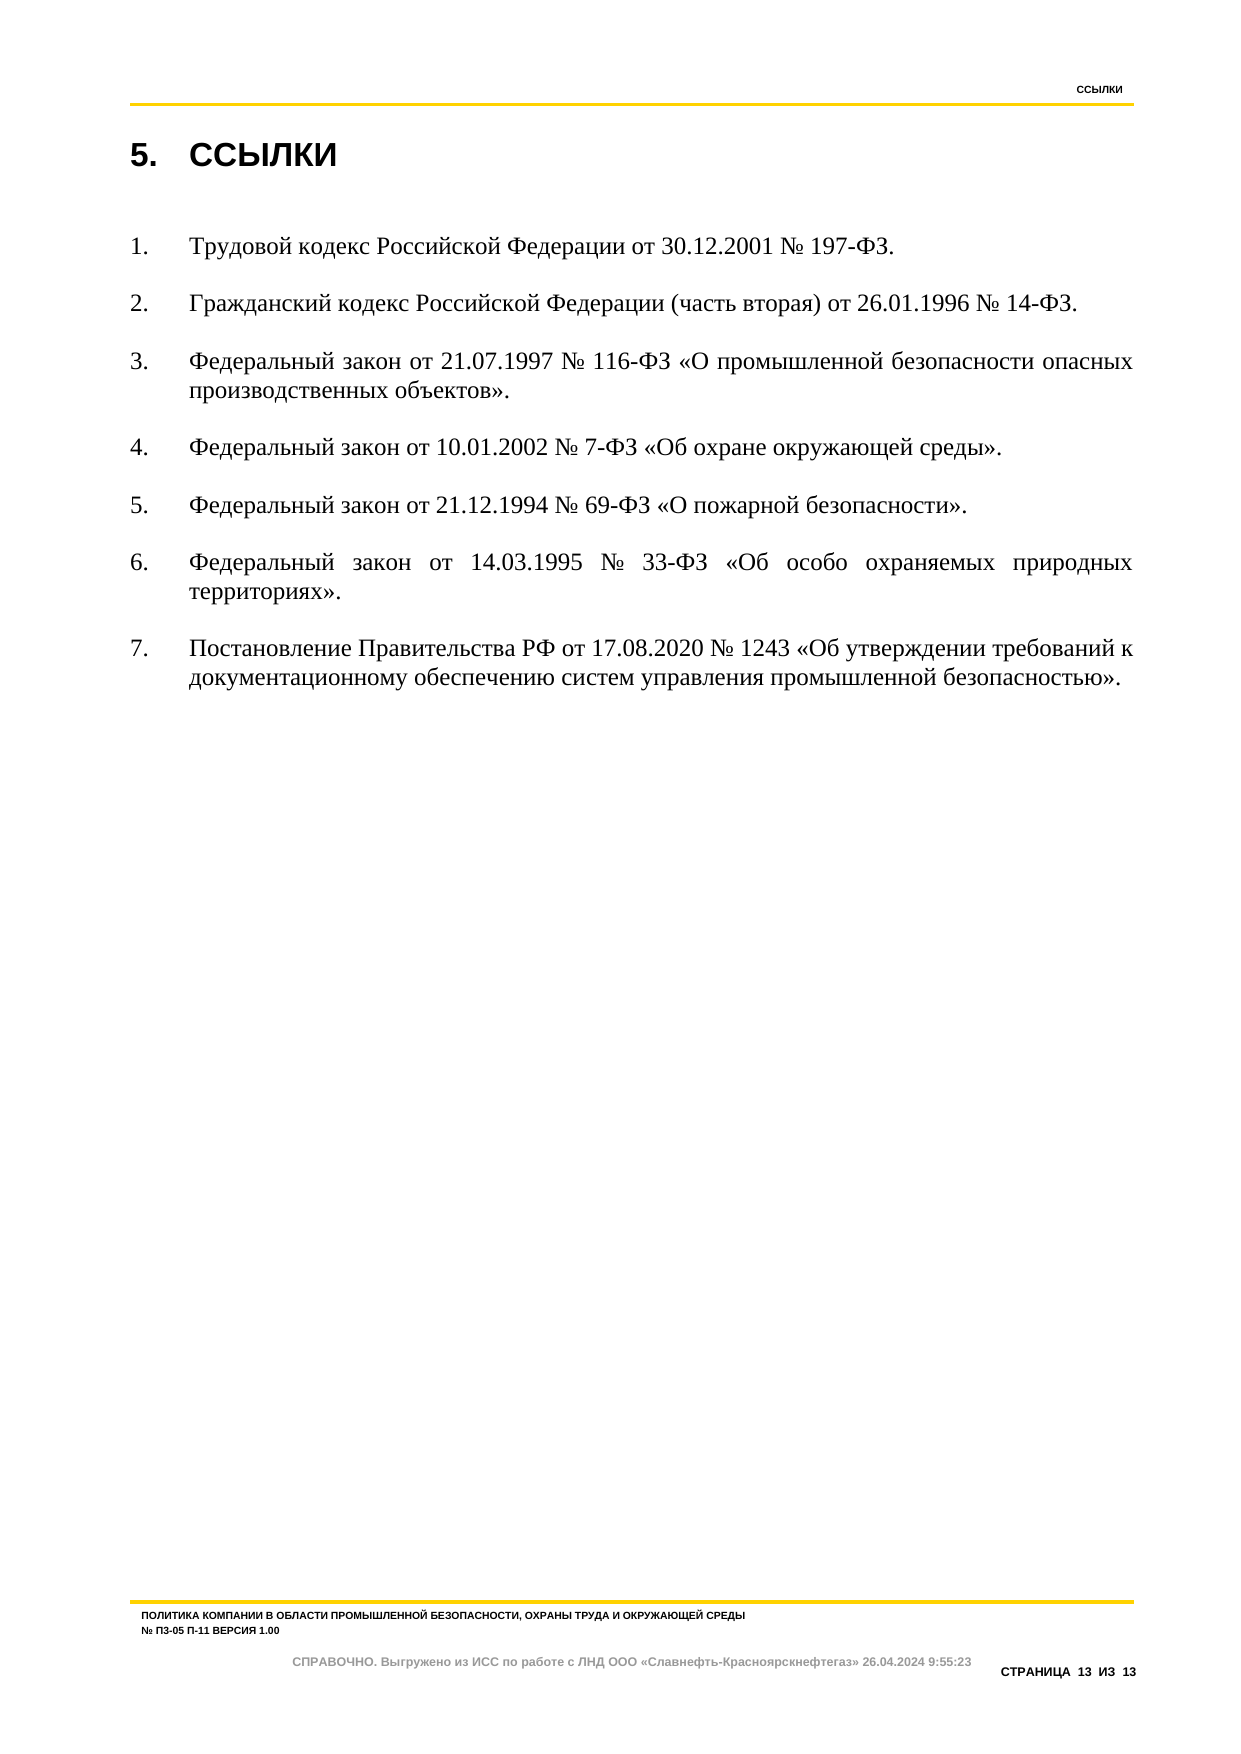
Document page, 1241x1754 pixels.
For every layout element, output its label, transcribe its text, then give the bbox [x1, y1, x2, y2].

list Гражданский кодекс Российской Федерации (часть вторая) от 26.01.1996 № 14-ФЗ. [130, 288, 1134, 317]
list Федеральный закон от 10.01.2002 № 7-ФЗ «Об охране окружающей среды». [130, 432, 1134, 461]
list Федеральный закон от 14.03.1995 № 33-ФЗ «Об особо охраняемых природных территориях». [130, 547, 1134, 605]
list Федеральный закон от 21.07.1997 № 116-ФЗ «О промышленной безопасности опасных производственных объектов». [130, 346, 1134, 403]
list Федеральный закон от 21.12.1994 № 69-ФЗ «О пожарной безопасности». [130, 490, 1134, 518]
text ССЫЛКИ [130, 135, 1134, 173]
list Постановление Правительства РФ от 17.08.2020 № 1243 «Об утверждении требований к документационному обеспечению систем управления промышленной безопасностью». [130, 633, 1134, 691]
list Трудовой кодекс Российской Федерации от 30.12.2001 № 197-ФЗ. [130, 231, 1134, 260]
